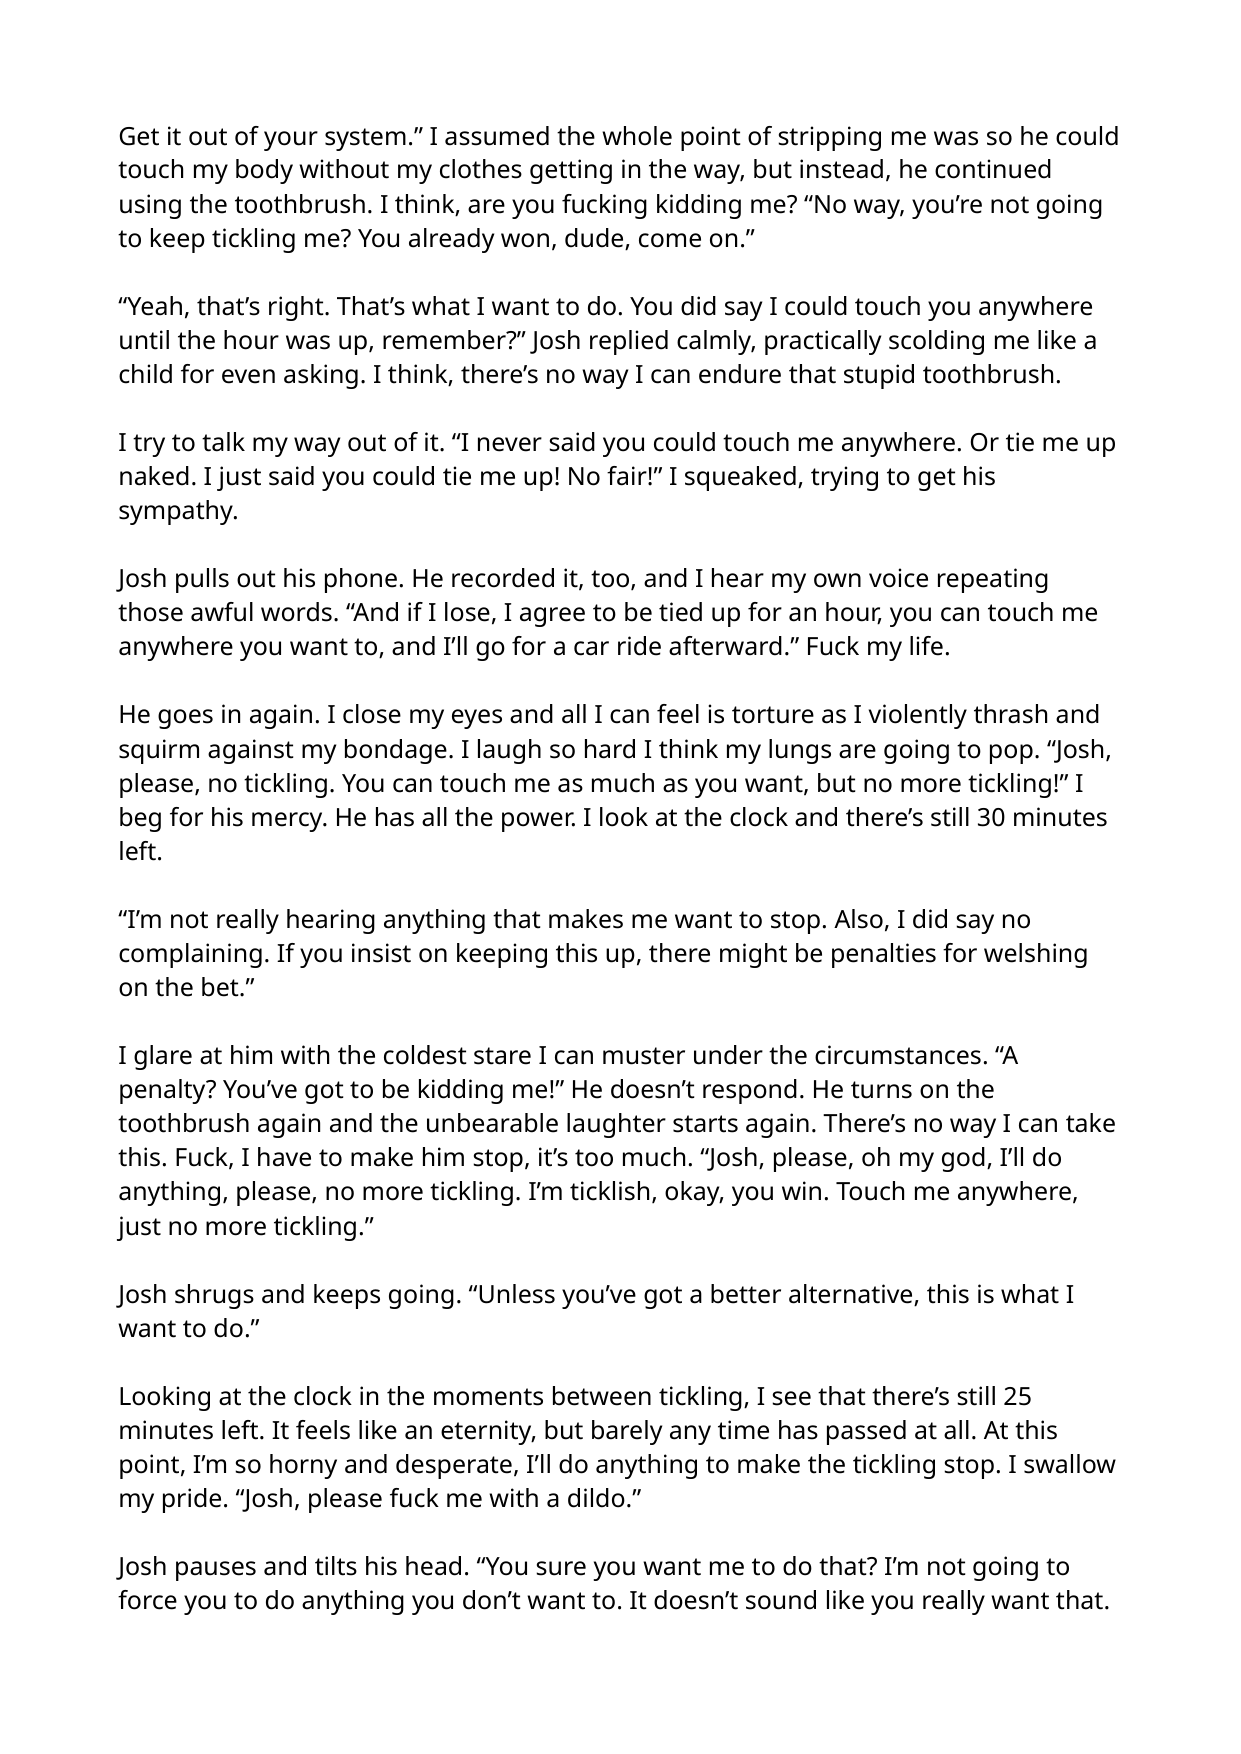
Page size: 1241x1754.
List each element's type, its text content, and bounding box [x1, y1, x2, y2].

text Josh shrugs and keeps going. “Unless you’ve got a better alternative, this is what I want to do.” [118, 1276, 1122, 1344]
text “I’m not really hearing anything that makes me want to stop. Also, I did say no complaining. If you insist on keeping this up, there might be penalties for welshing on the bet.” [118, 902, 1122, 1004]
text Looking at the clock in the moments between tickling, I see that there’s still 25 minutes left. It feels like an eternity, but barely any time has passed at all. At this point, I’m so horny and desperate, I’ll do anything to make the tickling stop. I swallow my pride. “Josh, please fuck me with a dildo.” [118, 1378, 1122, 1515]
text I try to talk my way out of it. “I never said you could touch me anywhere. Or tie me up naked. I just said you could tie me up! No fair!” I squeaked, trying to get his sympathy. [118, 425, 1122, 527]
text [118, 1549, 1122, 1617]
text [118, 118, 1122, 254]
text I glare at him with the coldest stare I can muster under the circumstances. “A penalty? You’ve got to be kidding me!” He doesn’t respond. He turns on the toothbrush again and the unbearable laughter starts again. There’s no way I can take this. Fuck, I have to make him stop, it’s too much. “Josh, please, oh my god, I’ll do anything, please, no more tickling. I’m ticklish, okay, you win. Touch me anywhere, just no more tickling.” [118, 1038, 1122, 1242]
text He goes in again. I close my eyes and all I can feel is torture as I violently thrash and squirm against my bondage. I laugh so hard I think my lungs are going to pop. “Josh, please, no tickling. You can touch me as much as you want, but no more tickling!” I beg for his mercy. He has all the power. I look at the clock and there’s still 30 minutes left. [118, 697, 1122, 867]
text Josh pulls out his phone. He recorded it, too, and I hear my own voice repeating those awful words. “And if I lose, I agree to be tied up for an hour, you can touch me anywhere you want to, and I’ll go for a car ride afterward.” Fuck my life. [118, 561, 1122, 663]
text “Yeah, that’s right. That’s what I want to do. You did say I could touch you anywhere until the hour was up, remember?” Josh replied calmly, practically scolding me like a child for even asking. I think, there’s no way I can endure that stupid toothbrush. [118, 288, 1122, 391]
